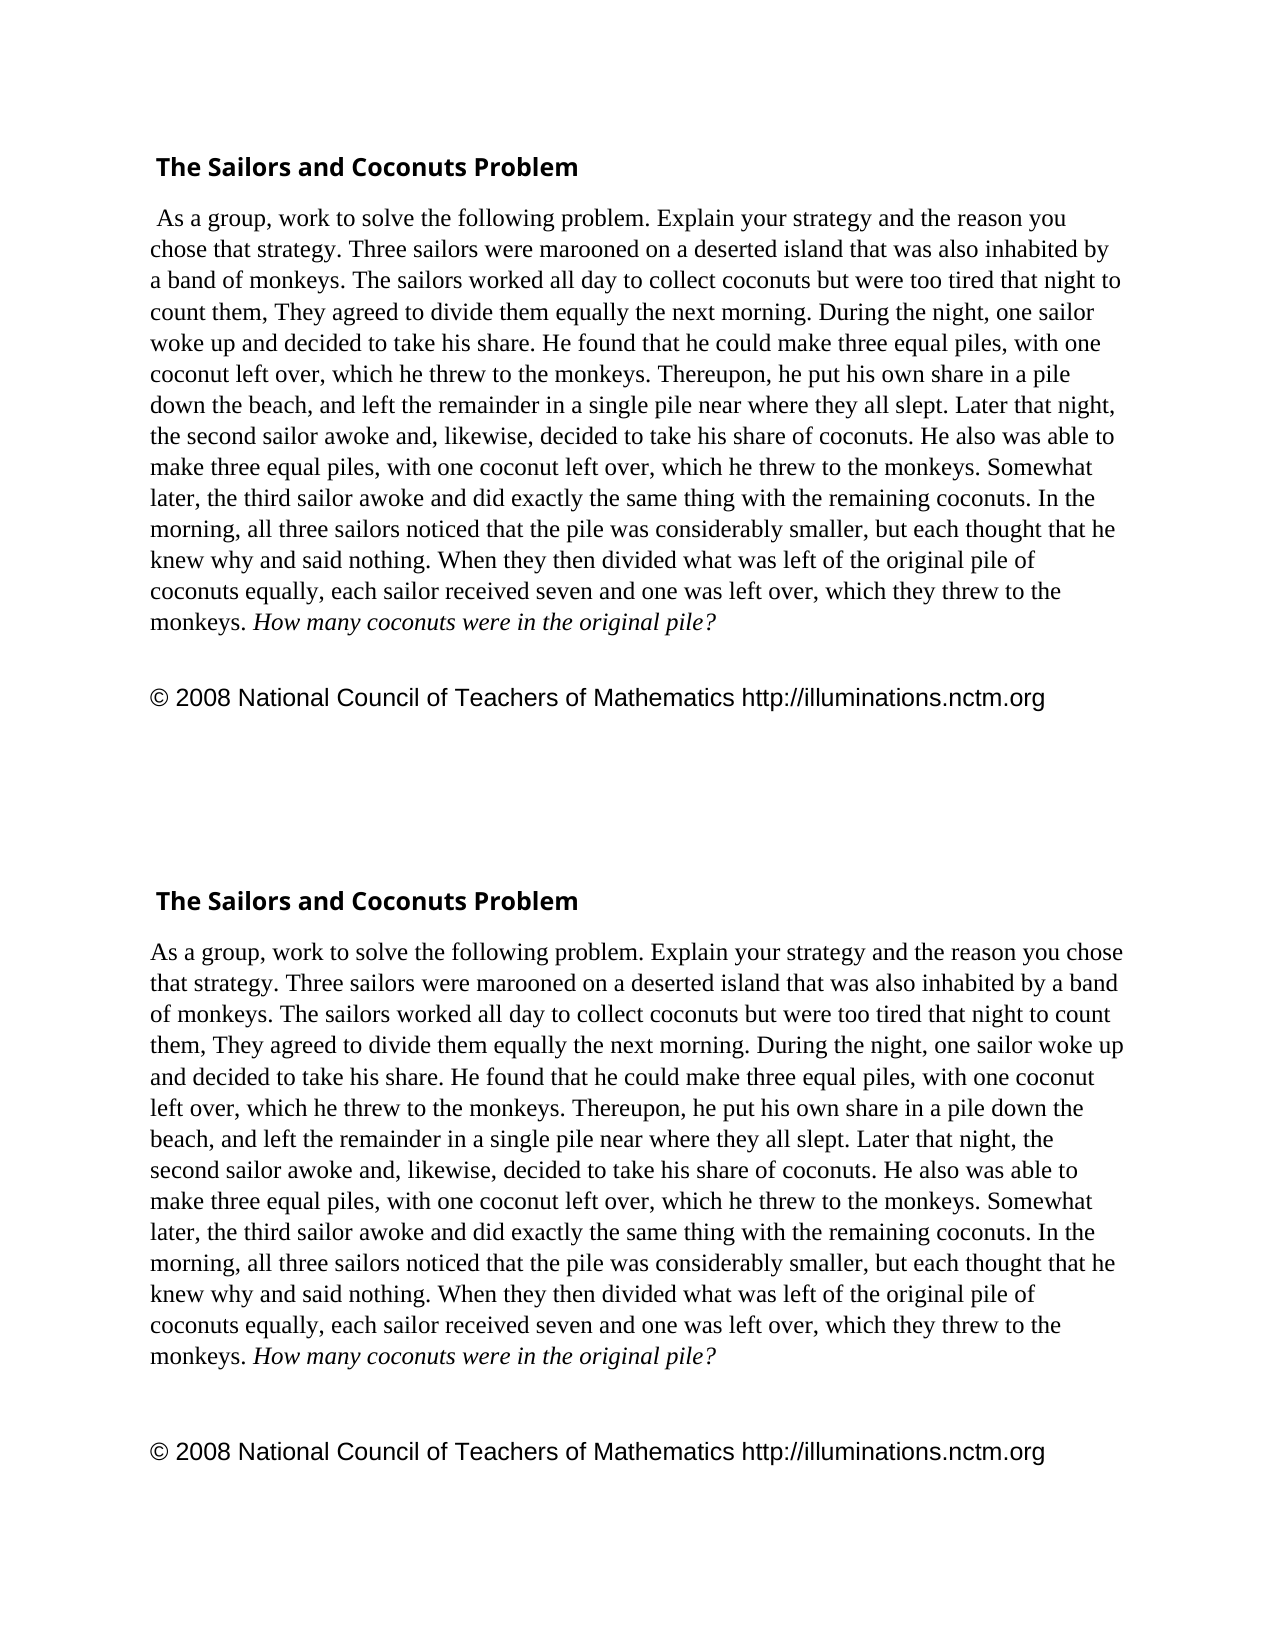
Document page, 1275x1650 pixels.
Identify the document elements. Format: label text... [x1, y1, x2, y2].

text The Sailors and Coconuts Problem [150, 150, 1125, 184]
text As a group, work to solve the following problem. Explain your strategy and the reason you chose that strategy. Three sailors were marooned on a deserted island that was also inhabited by a band of monkeys. The sailors worked all day to collect coconuts but were too tired that night to count them, They agreed to divide them equally the next morning. During the night, one sailor woke up and decided to take his share. He found that he could make three equal piles, with one coconut left over, which he threw to the monkeys. Thereupon, he put his own share in a pile down the beach, and left the remainder in a single pile near where they all slept. Later that night, the second sailor awoke and, likewise, decided to take his share of coconuts. He also was able to make three equal piles, with one coconut left over, which he threw to the monkeys. Somewhat later, the third sailor awoke and did exactly the same thing with the remaining coconuts. In the morning, all three sailors noticed that the pile was considerably smaller, but each thought that he knew why and said nothing. When they then divided what was left of the original pile of coconuts equally, each sailor received seven and one was left over, which they threw to the monkeys. How many coconuts were in the original pile? [150, 203, 1125, 636]
text The Sailors and Coconuts Problem [150, 884, 1125, 918]
text As a group, work to solve the following problem. Explain your strategy and the reason you chose that strategy. Three sailors were marooned on a deserted island that was also inhabited by a band of monkeys. The sailors worked all day to collect coconuts but were too tired that night to count them, They agreed to divide them equally the next morning. During the night, one sailor woke up and decided to take his share. He found that he could make three equal piles, with one coconut left over, which he threw to the monkeys. Thereupon, he put his own share in a pile down the beach, and left the remainder in a single pile near where they all slept. Later that night, the second sailor awoke and, likewise, decided to take his share of coconuts. He also was able to make three equal piles, with one coconut left over, which he threw to the monkeys. Somewhat later, the third sailor awoke and did exactly the same thing with the remaining coconuts. In the morning, all three sailors noticed that the pile was considerably smaller, but each thought that he knew why and said nothing. When they then divided what was left of the original pile of coconuts equally, each sailor received seven and one was left over, which they threw to the monkeys. How many coconuts were in the original pile? [150, 937, 1125, 1370]
text © 2008 National Council of Teachers of Mathematics http://illuminations.nctm.org [150, 683, 1125, 712]
text © 2008 National Council of Teachers of Mathematics http://illuminations.nctm.org [150, 1436, 1125, 1465]
